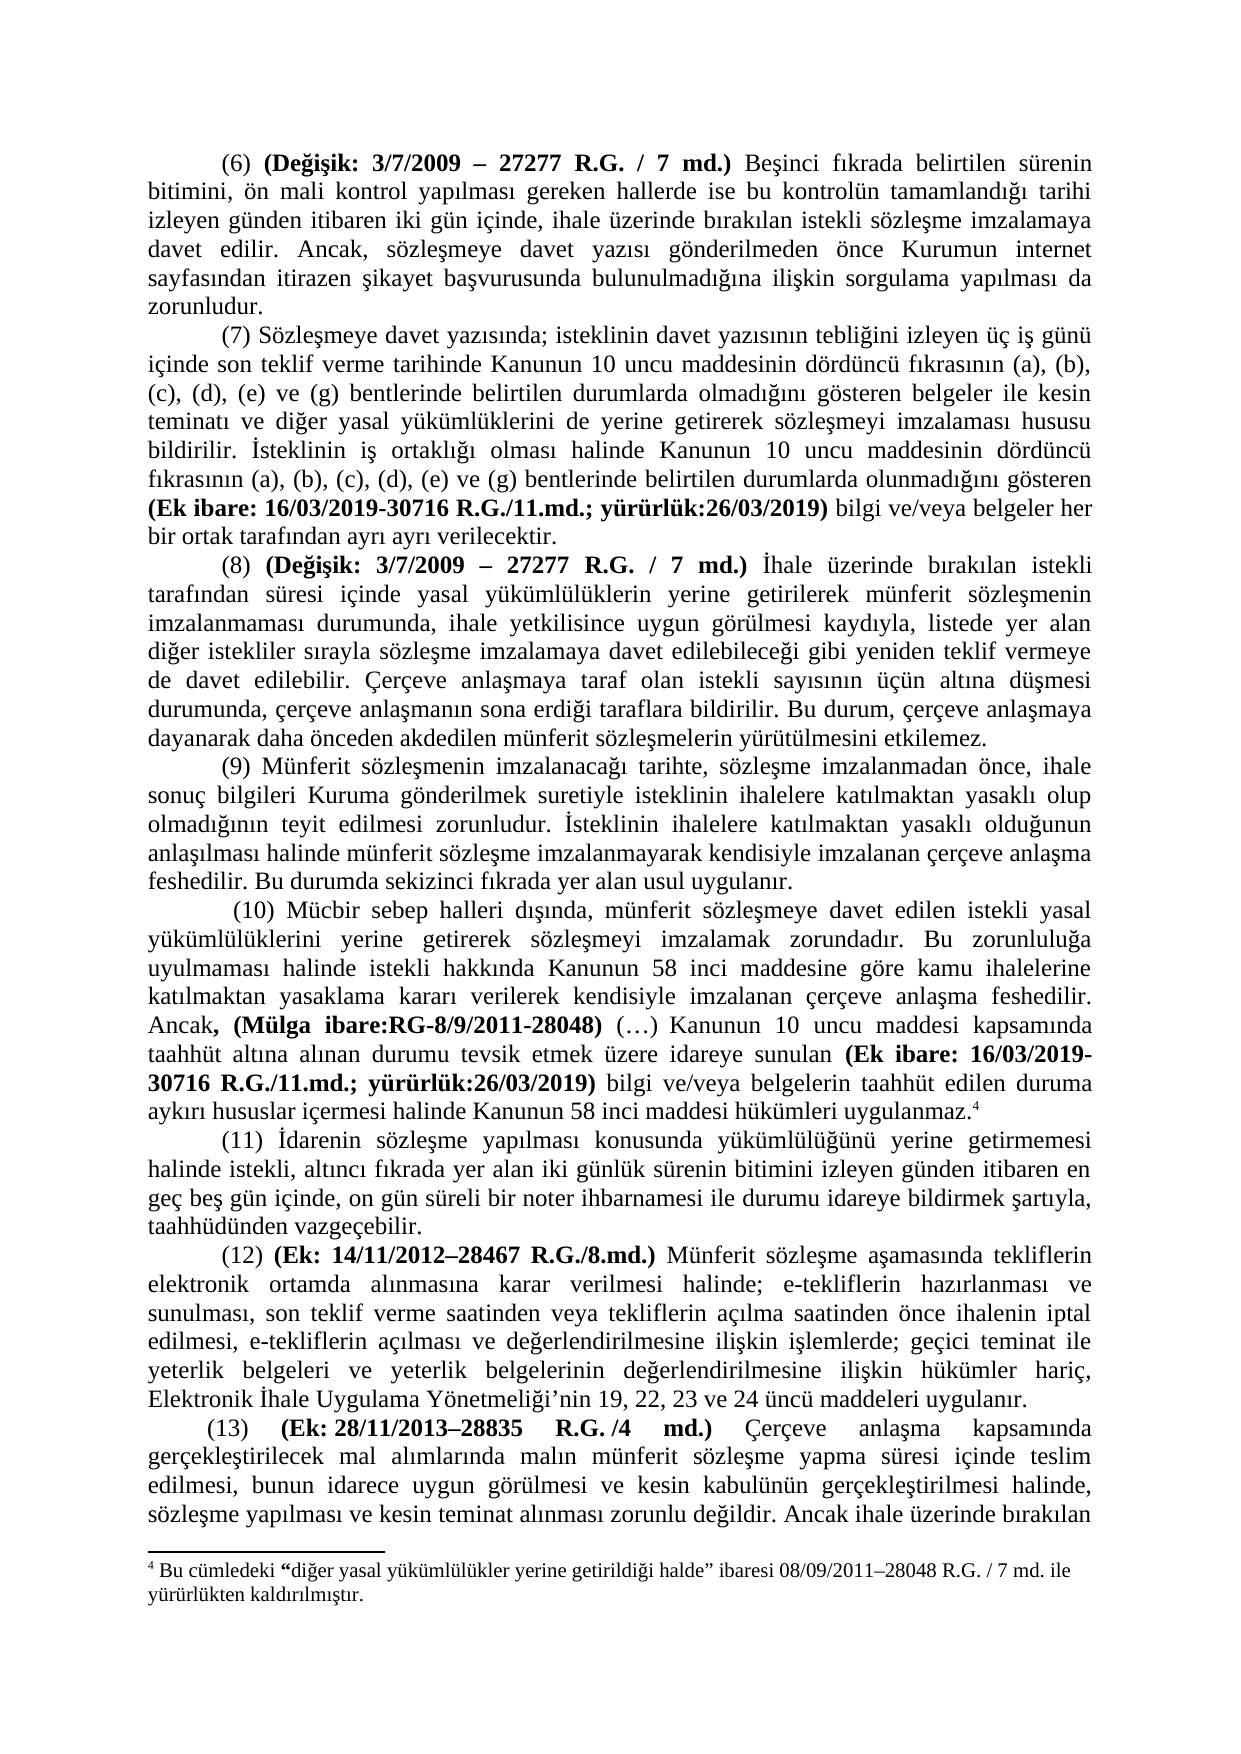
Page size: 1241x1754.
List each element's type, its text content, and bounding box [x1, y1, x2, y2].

text (7) Sözleşmeye davet yazısında; isteklinin davet yazısının tebliğini izleyen üç iş günü içinde son teklif verme tarihinde Kanunun 10 uncu maddesinin dördüncü fıkrasının (a), (b), (c), (d), (e) ve (g) bentlerinde belirtilen durumlarda olmadığını gösteren belgeler ile kesin teminatı ve diğer yasal yükümlüklerini de yerine getirerek sözleşmeyi imzalaması hususu bildirilir. İsteklinin iş ortaklığı olması halinde Kanunun 10 uncu maddesinin dördüncü fıkrasının (a), (b), (c), (d), (e) ve (g) bentlerinde belirtilen durumlarda olunmadığını gösteren (Ek ibare: 16/03/2019-30716 R.G./11.md.; yürürlük:26/03/2019) bilgi ve/veya belgeler her bir ortak tarafından ayrı ayrı verilecektir. [148, 320, 1092, 550]
text (11) İdarenin sözleşme yapılması konusunda yükümlülüğünü yerine getirmemesi halinde istekli, altıncı fıkrada yer alan iki günlük sürenin bitimini izleyen günden itibaren en geç beş gün içinde, on gün süreli bir noter ihbarnamesi ile durumu idareye bildirmek şartıyla, taahhüdünden vazgeçebilir. [148, 1125, 1092, 1240]
text (6) (Değişik: 3/7/2009 – 27277 R.G. / 7 md.) Beşinci fıkrada belirtilen sürenin bitimini, ön mali kontrol yapılması gereken hallerde ise bu kontrolün tamamlandığı tarihi izleyen günden itibaren iki gün içinde, ihale üzerinde bırakılan istekli sözleşme imzalamaya davet edilir. Ancak, sözleşmeye davet yazısı gönderilmeden önce Kurumun internet sayfasından itirazen şikayet başvurusunda bulunulmadığına ilişkin sorgulama yapılması da zorunludur. [148, 148, 1092, 320]
text (8) (Değişik: 3/7/2009 – 27277 R.G. / 7 md.) İhale üzerinde bırakılan istekli tarafından süresi içinde yasal yükümlülüklerin yerine getirilerek münferit sözleşmenin imzalanmaması durumunda, ihale yetkilisince uygun görülmesi kaydıyla, listede yer alan diğer istekliler sırayla sözleşme imzalamaya davet edilebileceği gibi yeniden teklif vermeye de davet edilebilir. Çerçeve anlaşmaya taraf olan istekli sayısının üçün altına düşmesi durumunda, çerçeve anlaşmanın sona erdiği taraflara bildirilir. Bu durum, çerçeve anlaşmaya dayanarak daha önceden akdedilen münferit sözleşmelerin yürütülmesini etkilemez. [148, 550, 1092, 751]
text (9) Münferit sözleşmenin imzalanacağı tarihte, sözleşme imzalanmadan önce, ihale sonuç bilgileri Kuruma gönderilmek suretiyle isteklinin ihalelere katılmaktan yasaklı olup olmadığının teyit edilmesi zorunludur. İsteklinin ihalelere katılmaktan yasaklı olduğunun anlaşılması halinde münferit sözleşme imzalanmayarak kendisiyle imzalanan çerçeve anlaşma feshedilir. Bu durumda sekizinci fıkrada yer alan usul uygulanır. [148, 751, 1092, 895]
text (10) Mücbir sebep halleri dışında, münferit sözleşmeye davet edilen istekli yasal yükümlülüklerini yerine getirerek sözleşmeyi imzalamak zorundadır. Bu zorunluluğa uyulmaması halinde istekli hakkında Kanunun 58 inci maddesine göre kamu ihalelerine katılmaktan yasaklama kararı verilerek kendisiyle imzalanan çerçeve anlaşma feshedilir. Ancak, (Mülga ibare:RG-8/9/2011-28048) (…) Kanunun 10 uncu maddesi kapsamında taahhüt altına alınan durumu tevsik etmek üzere idareye sunulan (Ek ibare: 16/03/2019-30716 R.G./11.md.; yürürlük:26/03/2019) bilgi ve/veya belgelerin taahhüt edilen duruma aykırı hususlar içermesi halinde Kanunun 58 inci maddesi hükümleri uygulanmaz. [148, 895, 1092, 1125]
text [148, 1413, 1092, 1528]
text (12) (Ek: 14/11/2012–28467 R.G./8.md.) Münferit sözleşme aşamasında tekliflerin elektronik ortamda alınmasına karar verilmesi halinde; e-tekliflerin hazırlanması ve sunulması, son teklif verme saatinden veya tekliflerin açılma saatinden önce ihalenin iptal edilmesi, e-tekliflerin açılması ve değerlendirilmesine ilişkin işlemlerde; geçici teminat ile yeterlik belgeleri ve yeterlik belgelerinin değerlendirilmesine ilişkin hükümler hariç, Elektronik İhale Uygulama Yönetmeliği’nin 19, 22, 23 ve 24 üncü maddeleri uygulanır. [148, 1240, 1092, 1413]
